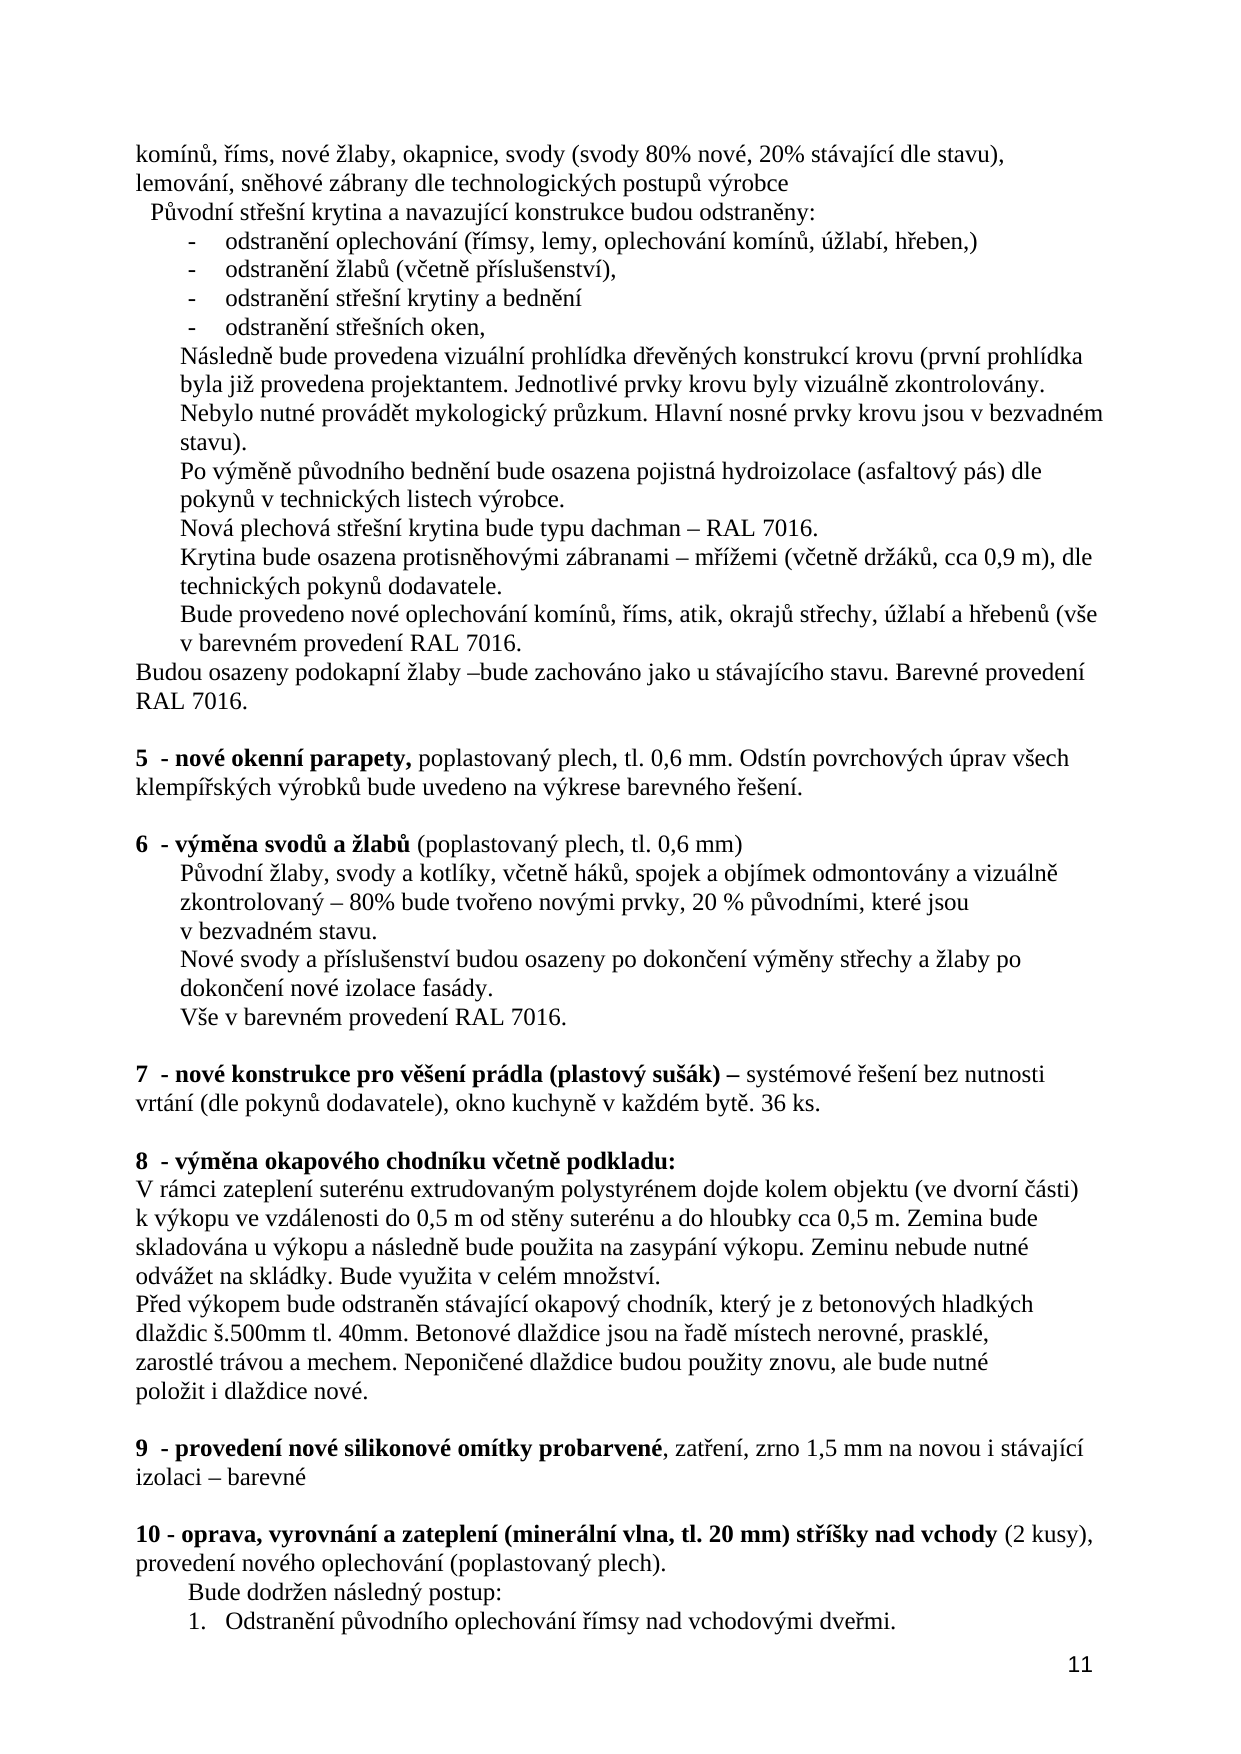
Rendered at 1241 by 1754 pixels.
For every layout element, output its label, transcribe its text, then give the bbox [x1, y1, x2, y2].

list odstranění oplechování (římsy, lemy, oplechování komínů, úžlabí, hřeben,) [188, 226, 1105, 254]
text Krytina bude osazena protisněhovými zábranami – mřížemi (včetně držáků, cca 0,9 m), dle technických pokynů dodavatele. [180, 542, 1105, 599]
text Nová plechová střešní krytina bude typu dachman – RAL 7016. [180, 513, 1105, 542]
text Nové svody a příslušenství budou osazeny po dokončení výměny střechy a žlaby po dokončení nové izolace fasády. [180, 944, 1105, 1002]
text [135, 139, 1105, 197]
text Původní žlaby, svody a kotlíky, včetně háků, spojek a objímek odmontovány a vizuálně zkontrolovaný – 80% bude tvořeno novými prvky, 20 % původními, které jsou v bezvadném stavu. [180, 858, 1105, 944]
text Bude dodržen následný postup: [188, 1577, 1105, 1606]
text 6 - výměna svodů a žlabů (poplastovaný plech, tl. 0,6 mm) [135, 829, 1105, 858]
text 9 - provedení nové silikonové omítky probarvené, zatření, zrno 1,5 mm na novou i stávající izolaci – barevné [135, 1433, 1105, 1491]
list Odstranění původního oplechování římsy nad vchodovými dveřmi. [188, 1606, 1105, 1634]
text 8 - výměna okapového chodníku včetně podkladu: [135, 1146, 1105, 1174]
text Po výměně původního bednění bude osazena pojistná hydroizolace (asfaltový pás) dle pokynů v technických listech výrobce. [180, 456, 1105, 513]
text 7 - nové konstrukce pro věšení prádla (plastový sušák) – systémové řešení bez nutnosti vrtání (dle pokynů dodavatele), okno kuchyně v každém bytě. 36 ks. [135, 1059, 1105, 1117]
list odstranění žlabů (včetně příslušenství), [188, 254, 1105, 283]
list odstranění střešní krytiny a bednění [188, 283, 1105, 312]
text Původní střešní krytina a navazující konstrukce budou odstraněny: [150, 197, 1105, 226]
text Před výkopem bude odstraněn stávající okapový chodník, který je z betonových hladkých dlaždic š.500mm tl. 40mm. Betonové dlaždice jsou na řadě místech nerovné, prasklé, zarostlé trávou a mechem. Neponičené dlaždice budou použity znovu, ale bude nutné položit i dlaždice nové. [135, 1289, 1044, 1404]
list odstranění střešních oken, [188, 312, 1105, 341]
text Vše v barevném provedení RAL 7016. [180, 1002, 1105, 1031]
text Následně bude provedena vizuální prohlídka dřevěných konstrukcí krovu (první prohlídka byla již provedena projektantem. Jednotlivé prvky krovu byly vizuálně zkontrolovány. Nebylo nutné provádět mykologický průzkum. Hlavní nosné prvky krovu jsou v bezvadném stavu). [180, 341, 1105, 456]
text Budou osazeny podokapní žlaby –bude zachováno jako u stávajícího stavu. Barevné provedení RAL 7016. [135, 657, 1105, 714]
text 5 - nové okenní parapety, poplastovaný plech, tl. 0,6 mm. Odstín povrchových úprav všech klempířských výrobků bude uvedeno na výkrese barevného řešení. [135, 743, 1105, 801]
text V rámci zateplení suterénu extrudovaným polystyrénem dojde kolem objektu (ve dvorní části) k výkopu ve vzdálenosti do 0,5 m od stěny suterénu a do hloubky cca 0,5 m. Zemina bude skladována u výkopu a následně bude použita na zasypání výkopu. Zeminu nebude nutné odvážet na skládky. Bude využita v celém množství. [135, 1174, 1081, 1289]
text 10 - oprava, vyrovnání a zateplení (minerální vlna, tl. 20 mm) stříšky nad vchody (2 kusy), provedení nového oplechování (poplastovaný plech). [135, 1519, 1105, 1577]
text Bude provedeno nové oplechování komínů, říms, atik, okrajů střechy, úžlabí a hřebenů (vše v barevném provedení RAL 7016. [180, 599, 1105, 657]
